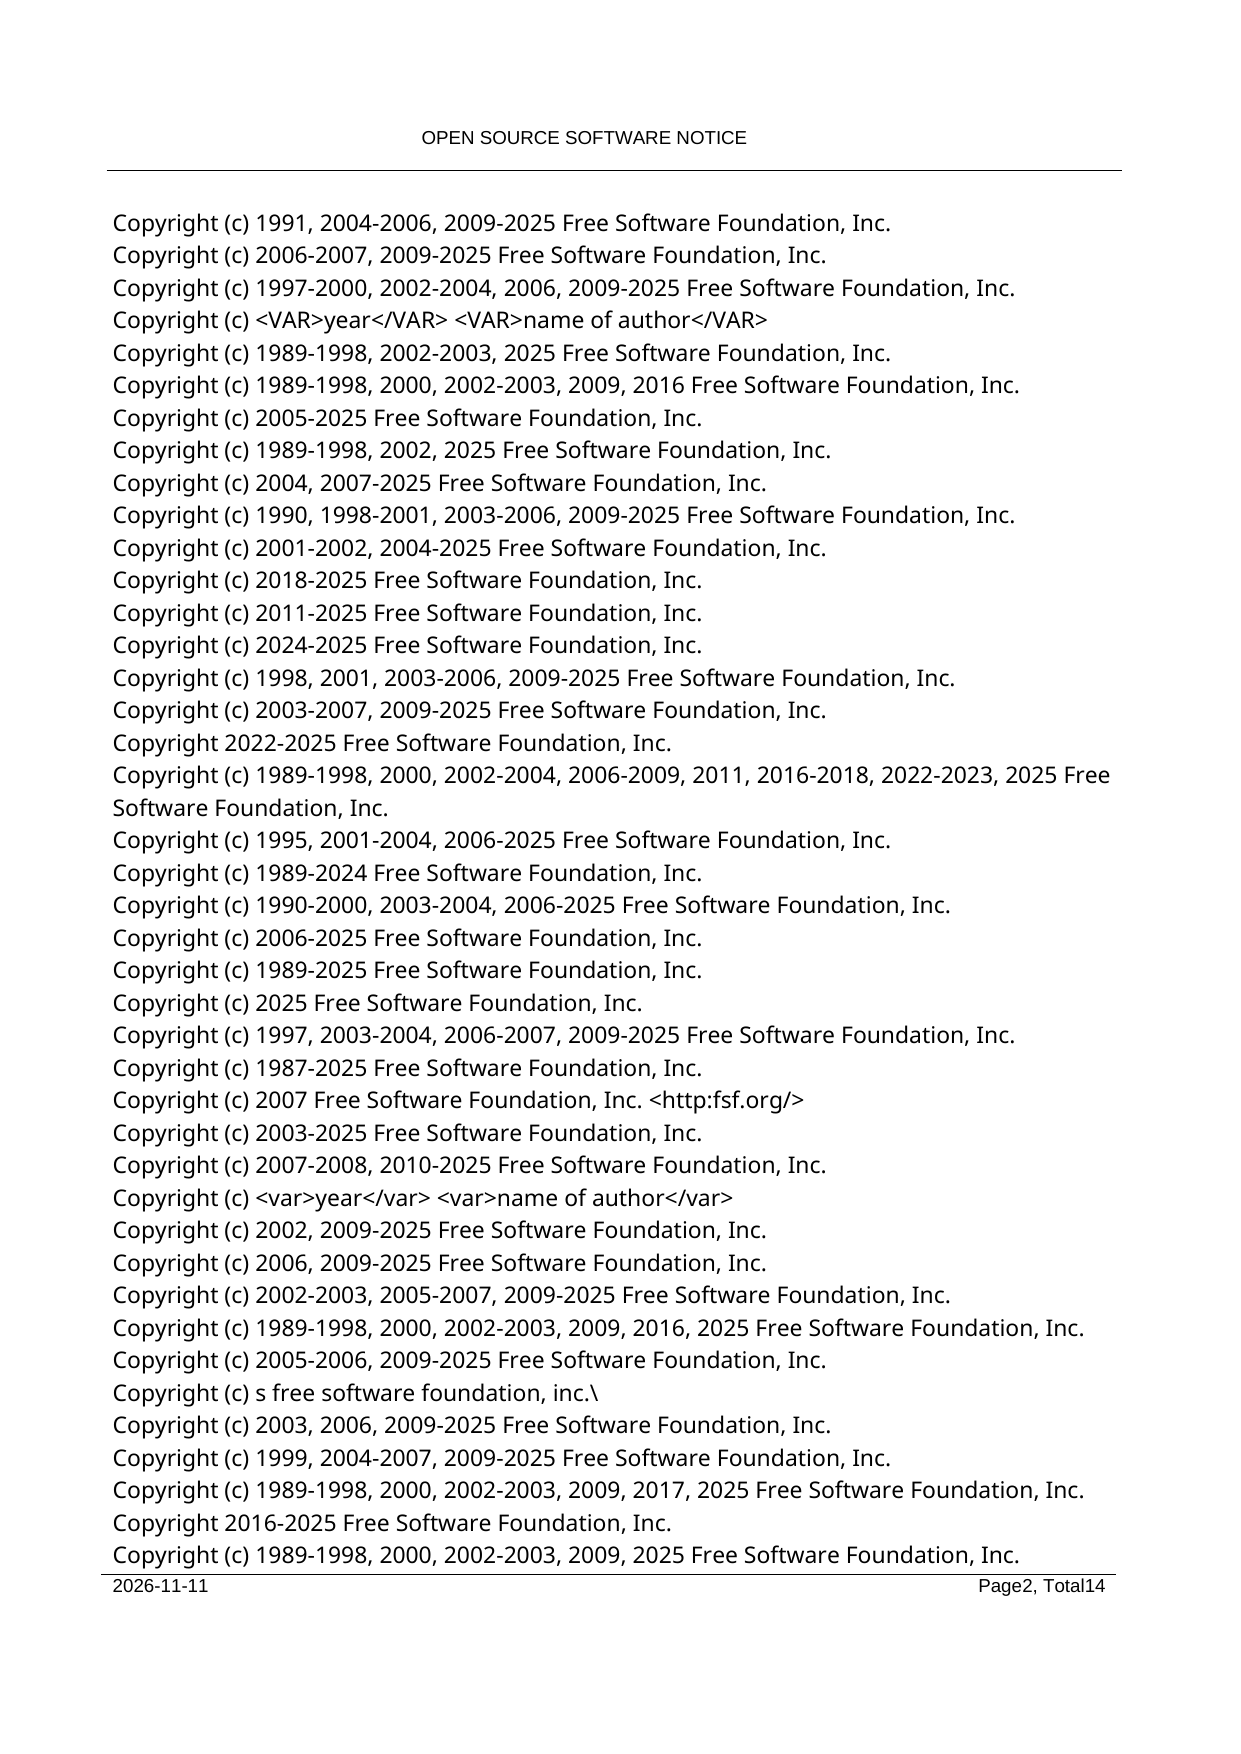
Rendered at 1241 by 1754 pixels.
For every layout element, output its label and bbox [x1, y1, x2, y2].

text [112, 206, 1128, 1571]
